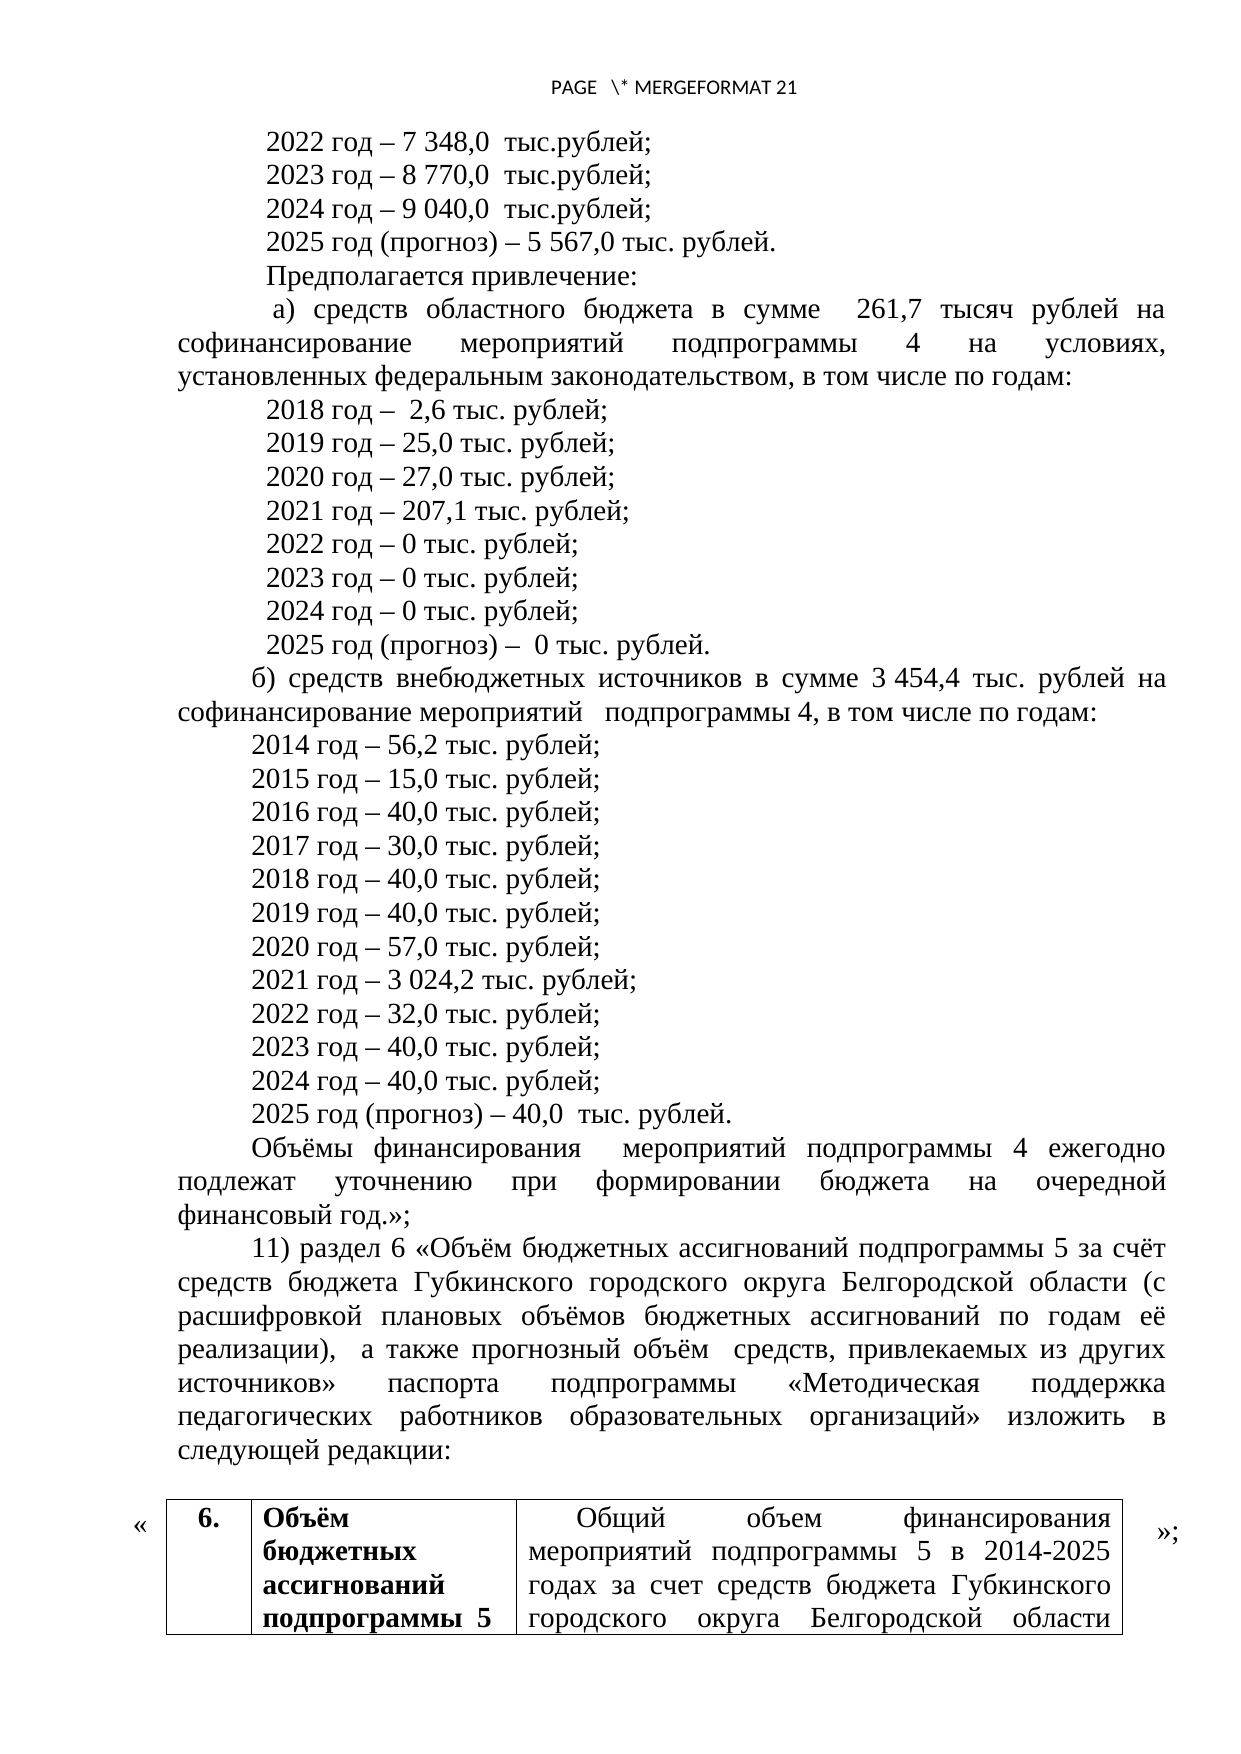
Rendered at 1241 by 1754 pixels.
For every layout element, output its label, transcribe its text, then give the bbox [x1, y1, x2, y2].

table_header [252, 1500, 516, 1634]
text 2025 год (прогноз) – 0 тыс. рублей. [177, 627, 1167, 660]
text 2022 год – 7 348,0 тыс.рублей; [177, 124, 1167, 157]
text 2023 год – 8 770,0 тыс.рублей; [177, 157, 1167, 191]
text 2020 год – 27,0 тыс. рублей; [177, 459, 1167, 493]
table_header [517, 1500, 1122, 1634]
text 2022 год – 0 тыс. рублей; [177, 526, 1167, 560]
text 11) раздел 6 «Объём бюджетных ассигнований подпрограммы 5 за счёт средств бюджета Губкинского городского округа Белгородской области (с расшифровкой плановых объёмов бюджетных ассигнований по годам её реализации), а также прогнозный объём средств, привлекаемых из других источников» паспорта подпрограммы «Методическая поддержка педагогических работников образовательных организаций» изложить в следующей редакции: [177, 1231, 1167, 1465]
text 2015 год – 15,0 тыс. рублей; [177, 761, 1167, 794]
text 2014 год – 56,2 тыс. рублей; [177, 727, 1167, 761]
text 2019 год – 25,0 тыс. рублей; [177, 426, 1167, 459]
text 2022 год – 32,0 тыс. рублей; [177, 996, 1167, 1029]
text Объёмы финансирования мероприятий подпрограммы 4 ежегодно подлежат уточнению при формировании бюджета на очередной финансовый год.»; [177, 1130, 1167, 1231]
text 2018 год – 40,0 тыс. рублей; [177, 862, 1167, 895]
text 2017 год – 30,0 тыс. рублей; [177, 828, 1167, 862]
text 2024 год – 40,0 тыс. рублей; [177, 1063, 1167, 1096]
text 2024 год – 0 тыс. рублей; [177, 593, 1167, 627]
text 2018 год – 2,6 тыс. рублей; [177, 392, 1167, 426]
table_header 6. [167, 1500, 251, 1634]
text 2020 год – 57,0 тыс. рублей; [177, 929, 1167, 962]
text 2021 год – 207,1 тыс. рублей; [177, 493, 1167, 526]
text 2023 год – 40,0 тыс. рублей; [177, 1029, 1167, 1063]
text 2025 год (прогноз) – 5 567,0 тыс. рублей. [177, 224, 1167, 258]
text 2025 год (прогноз) – 40,0 тыс. рублей. [177, 1096, 1167, 1130]
text 2016 год – 40,0 тыс. рублей; [177, 794, 1167, 828]
text а) средств областного бюджета в сумме 261,7 тысяч рублей на софинансирование мероприятий подпрограммы 4 на условиях, установленных федеральным законодательством, в том числе по годам: [177, 291, 1167, 392]
text 2019 год – 40,0 тыс. рублей; [177, 895, 1167, 929]
text б) средств внебюджетных источников в сумме 3 454,4 тыс. рублей на софинансирование мероприятий подпрограммы 4, в том числе по годам: [177, 660, 1167, 727]
text 2023 год – 0 тыс. рублей; [177, 560, 1167, 593]
text 2024 год – 9 040,0 тыс.рублей; [177, 191, 1167, 224]
text Предполагается привлечение: [177, 258, 1167, 291]
text 2021 год – 3 024,2 тыс. рублей; [177, 962, 1167, 996]
